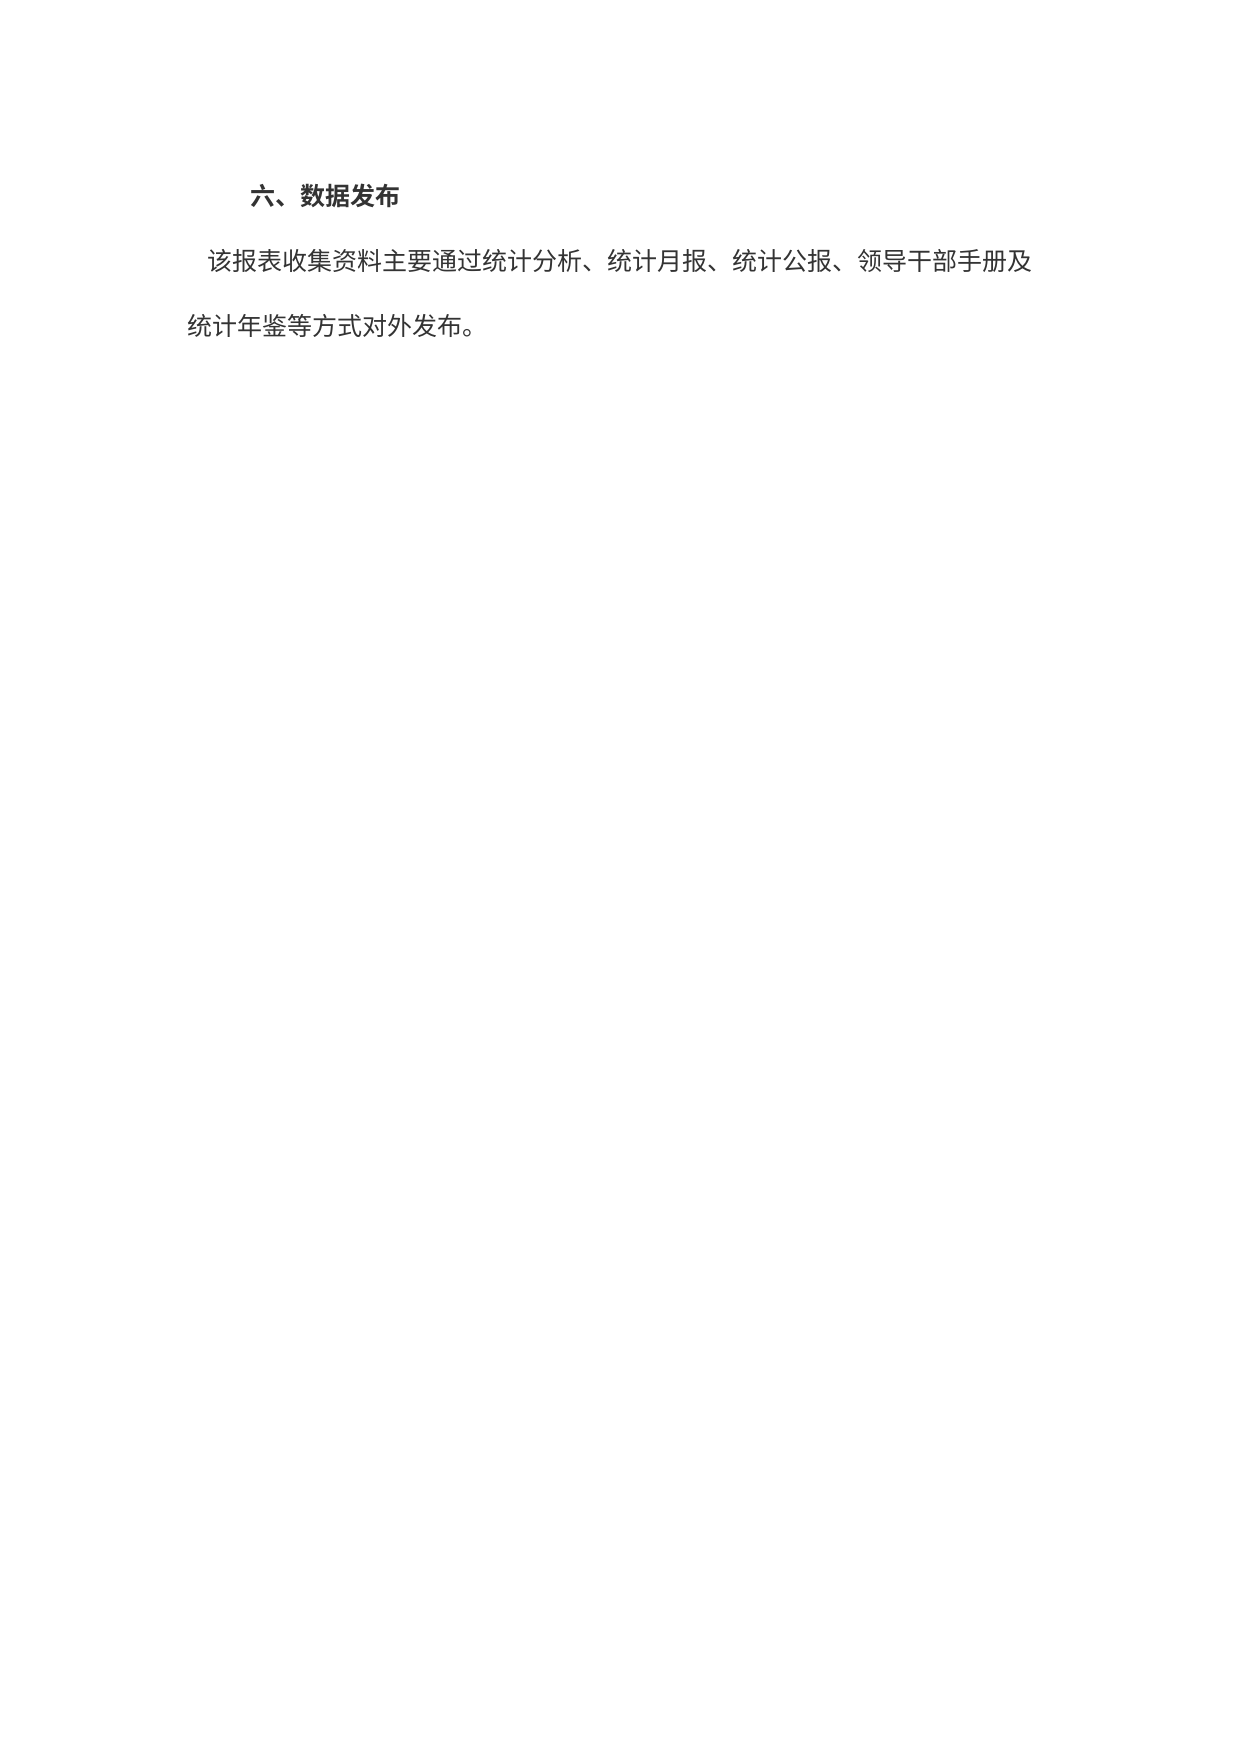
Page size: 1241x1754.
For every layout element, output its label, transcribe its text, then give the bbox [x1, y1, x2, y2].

text 六、数据发布 [187, 162, 1053, 227]
text 该报表收集资料主要通过统计分析、统计月报、统计公报、领导干部手册及统计年鉴等方式对外发布。 [187, 227, 1053, 357]
